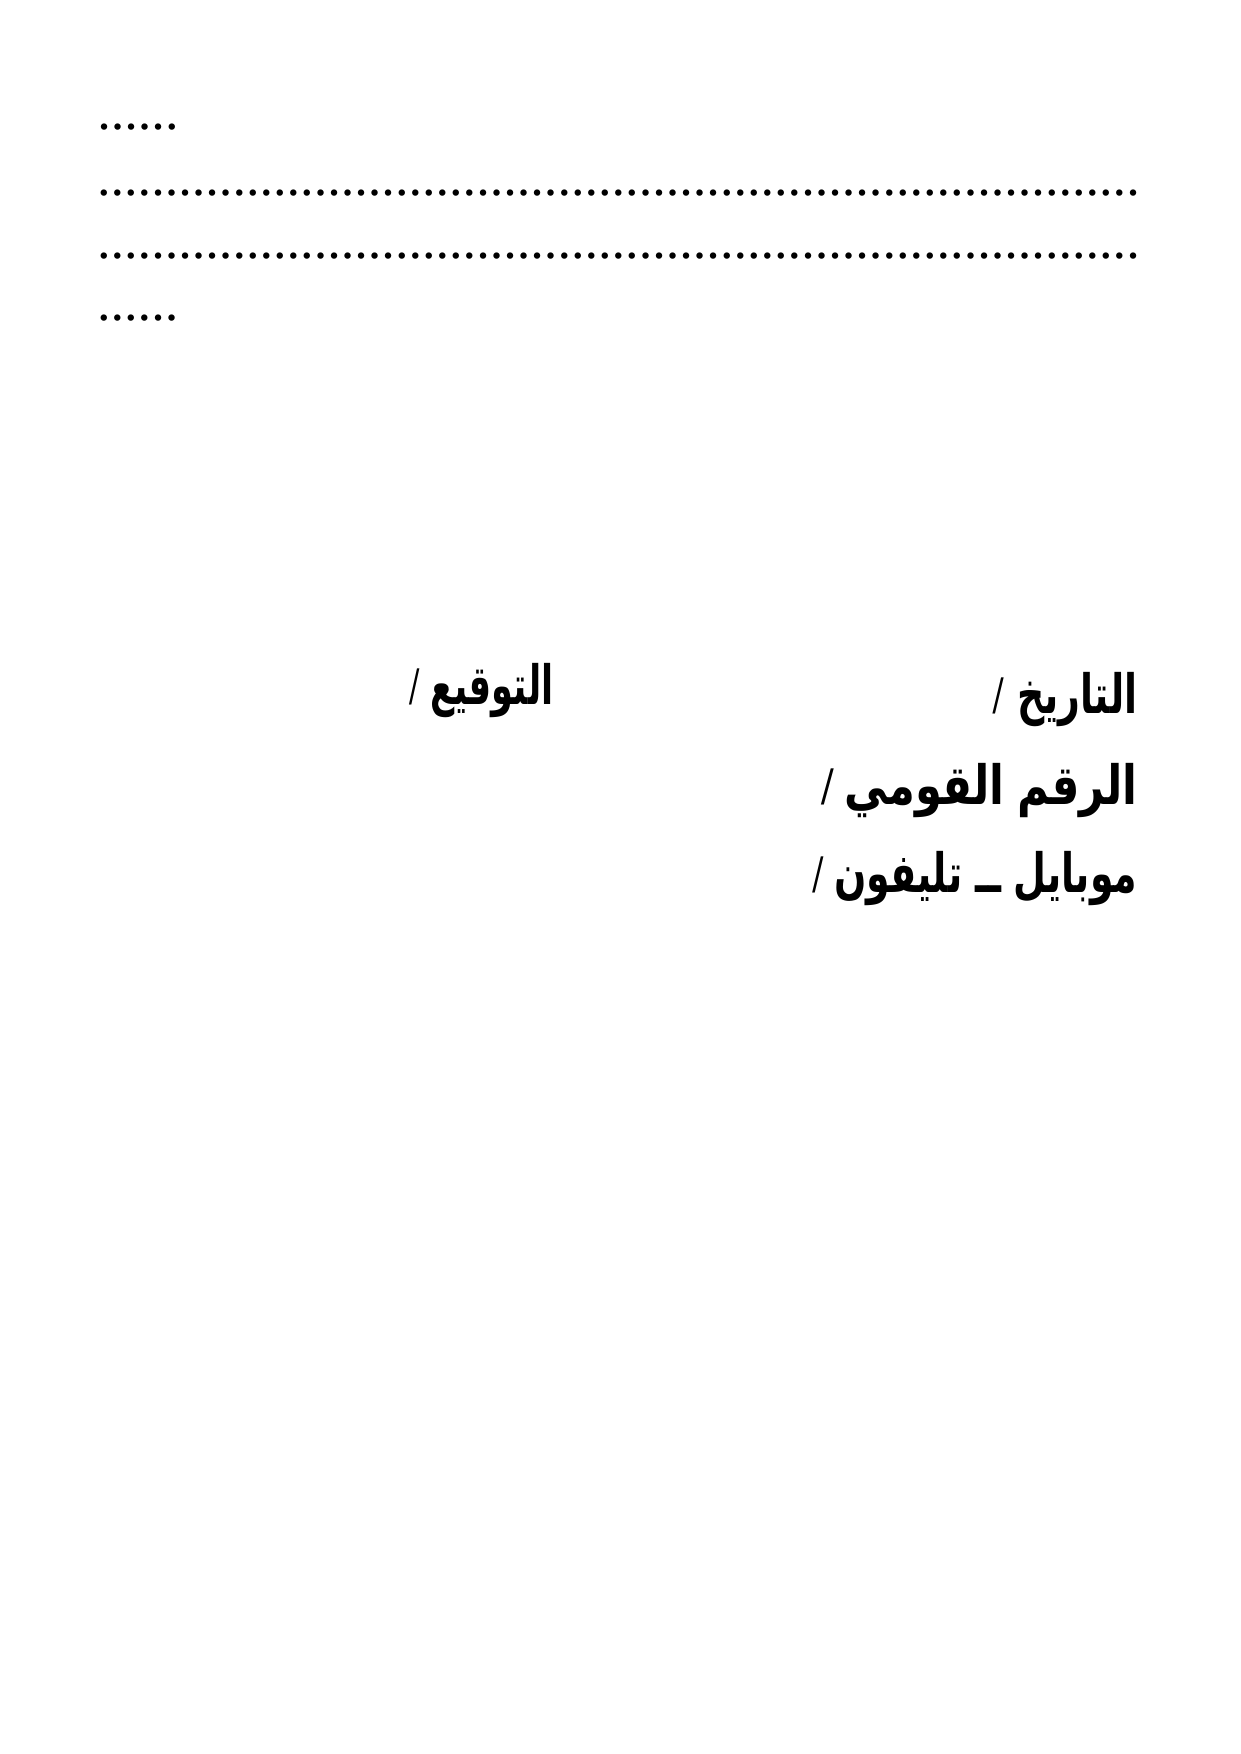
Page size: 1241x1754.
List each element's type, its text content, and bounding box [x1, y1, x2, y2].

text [97, 79, 1148, 141]
text الرقم القومي / [557, 753, 1138, 816]
text التوقيع / [85, 654, 553, 716]
text موبايل ــ تليفون / [557, 842, 1137, 904]
text التاريخ / [557, 663, 1137, 726]
